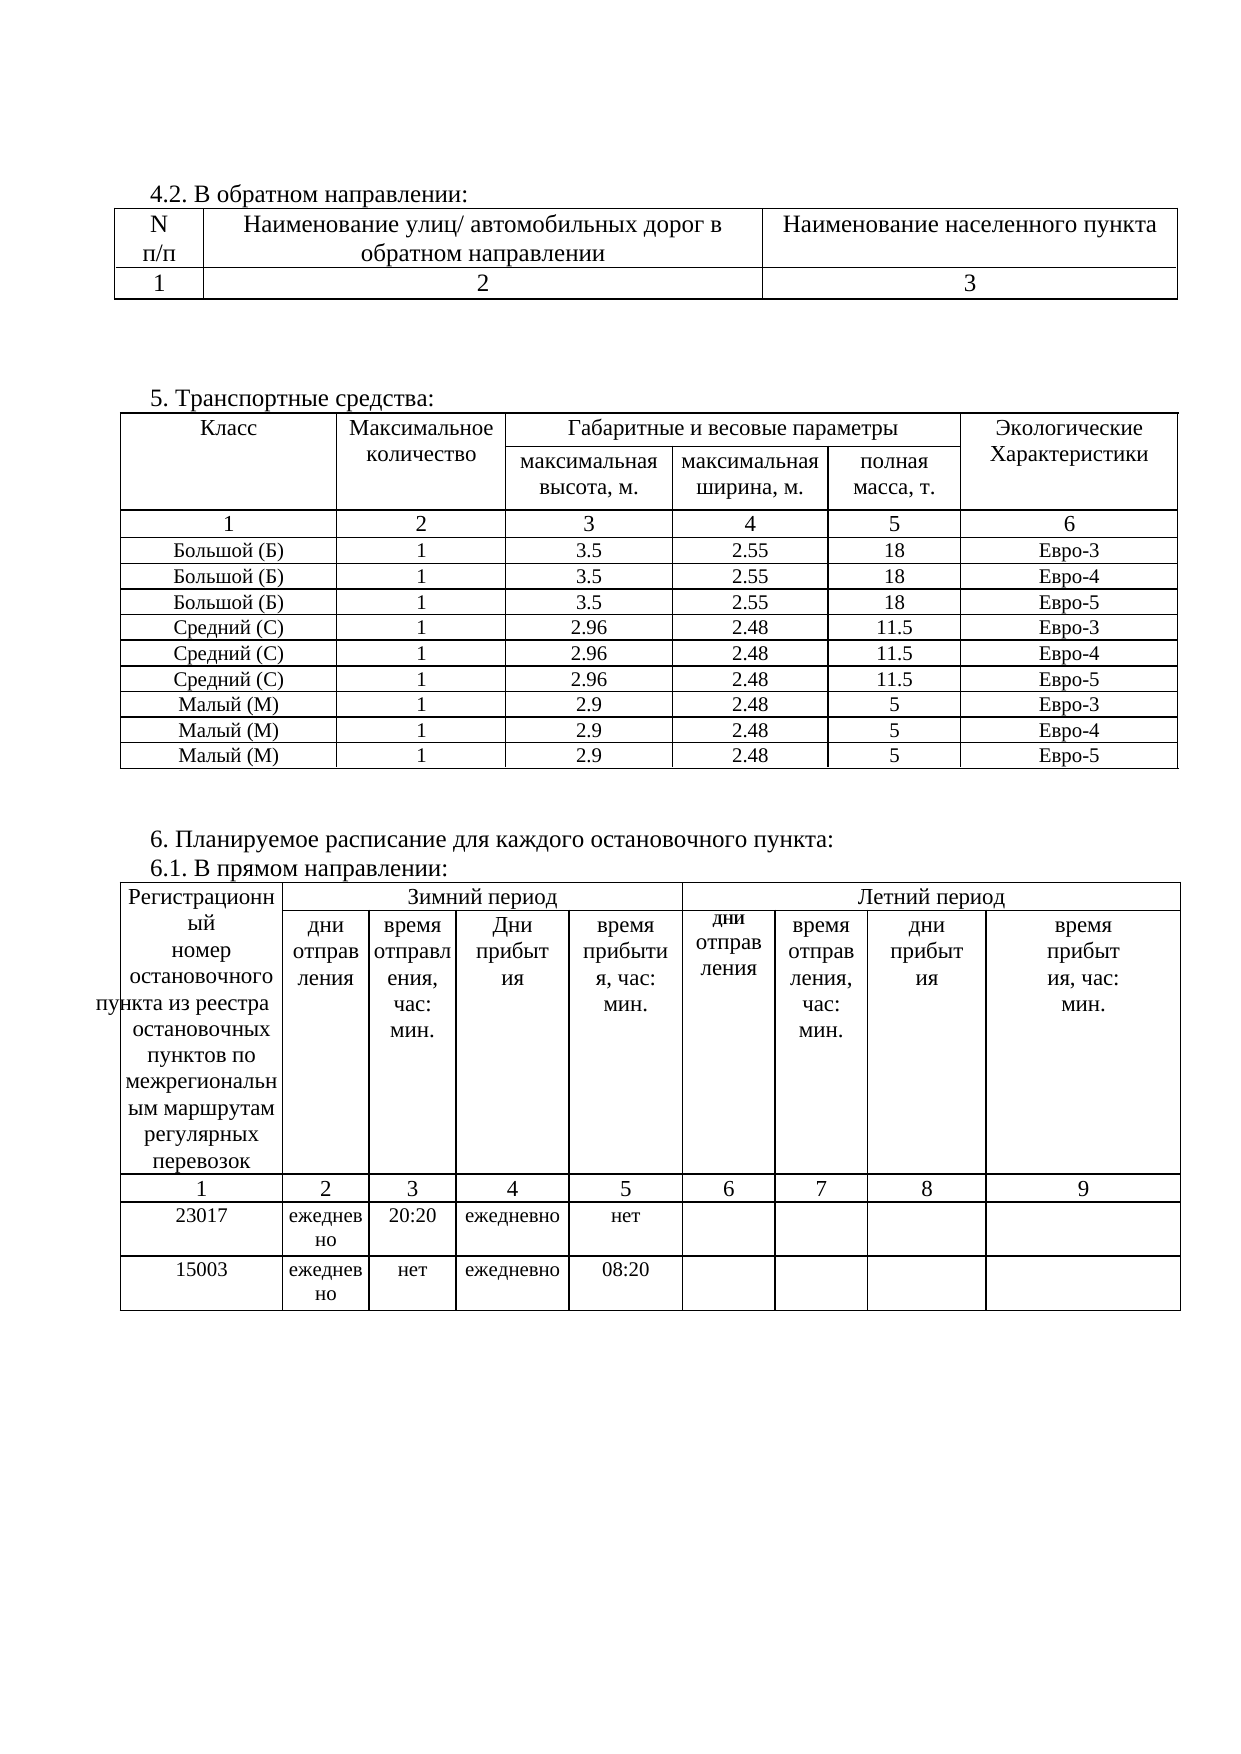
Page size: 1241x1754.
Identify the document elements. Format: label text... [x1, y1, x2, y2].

table_cell [683, 1203, 774, 1255]
table_cell нет [370, 1257, 455, 1310]
table_cell 2.9 [506, 718, 672, 742]
table_cell [868, 1257, 985, 1310]
table_cell 23017 [121, 1203, 282, 1255]
table_cell 11.5 [829, 641, 960, 665]
table_cell Евро-3 [961, 615, 1177, 639]
table_cell Большой (Б) [121, 538, 336, 562]
table_cell Евро-3 [961, 538, 1177, 562]
table_cell максимальная высота, м. [506, 447, 672, 509]
table_cell 3.5 [506, 538, 672, 562]
table_cell 7 [776, 1175, 867, 1201]
table_cell 2.9 [506, 692, 672, 716]
table_cell 2.55 [673, 590, 827, 614]
table_cell 4 [673, 511, 827, 537]
table_cell 20:20 [370, 1203, 455, 1255]
table_cell 2.9 [506, 743, 672, 767]
table_cell 08:20 [570, 1257, 682, 1310]
table_cell Евро-4 [961, 564, 1177, 588]
table_cell 1 [337, 692, 505, 716]
table_cell 2.55 [673, 564, 827, 588]
table_header Габаритные и весовые параметры [506, 414, 960, 446]
table_cell 8 [868, 1175, 985, 1201]
table_cell Малый (М) [121, 743, 336, 767]
text 5. Транспортные средства: [150, 383, 1090, 412]
table_cell 15003 [121, 1257, 282, 1310]
table_cell 2.48 [673, 743, 827, 767]
table_cell 3 [506, 511, 672, 537]
table_header Класс [121, 414, 336, 509]
table_cell Евро-4 [961, 641, 1177, 665]
table_header Летний период [683, 883, 1180, 909]
table_cell 5 [829, 743, 960, 767]
table_cell ДНИ отправ ления [683, 911, 774, 1173]
table_cell 1 [337, 615, 505, 639]
table_cell 1 [337, 718, 505, 742]
table_header Наименование улиц/ автомобильных дорог в обратном направлении [204, 209, 762, 267]
table_cell 9 [987, 1175, 1180, 1201]
table_cell Евро-4 [961, 718, 1177, 742]
table_cell максимальная ширина, м. [673, 447, 827, 509]
table_cell время отправл ения, час: мин. [370, 911, 455, 1173]
table_cell Средний (С) [121, 641, 336, 665]
table_cell 5 [829, 692, 960, 716]
table_cell Средний (С) [121, 667, 336, 691]
table_cell [776, 1257, 867, 1310]
table_cell Дни прибыт ия [457, 911, 568, 1173]
text 6.1. В прямом направлении: [150, 853, 1090, 882]
table_cell Большой (Б) [121, 590, 336, 614]
table_cell Малый (М) [121, 692, 336, 716]
table_cell 2.48 [673, 692, 827, 716]
table_cell 18 [829, 590, 960, 614]
table_cell 1 [121, 1175, 282, 1201]
table_cell дни прибыт ия [868, 911, 985, 1173]
table_cell 5 [829, 718, 960, 742]
table_cell 1 [121, 511, 336, 537]
table_cell Средний (С) [121, 615, 336, 639]
table_cell Евро-5 [961, 590, 1177, 614]
table_cell 1 [337, 641, 505, 665]
table_cell 2.96 [506, 641, 672, 665]
table_cell 1 [337, 667, 505, 691]
table_cell 18 [829, 538, 960, 562]
table_cell 2.48 [673, 641, 827, 665]
table_cell 2 [204, 268, 762, 298]
table_cell ежедневно [457, 1203, 568, 1255]
table_cell 3.5 [506, 564, 672, 588]
table_cell время прибыт ия, час: мин. [987, 911, 1180, 1173]
text 6. Планируемое расписание для каждого остановочного пункта: [150, 824, 1090, 853]
table_cell 5 [829, 511, 960, 537]
table_cell [987, 1203, 1180, 1255]
table_cell время прибыти я, час: мин. [570, 911, 682, 1173]
table_header N п/п [115, 209, 203, 267]
table_cell [683, 1257, 774, 1310]
table_cell 11.5 [829, 615, 960, 639]
table_cell 2.96 [506, 615, 672, 639]
table_cell нет [570, 1203, 682, 1255]
table_cell [868, 1203, 985, 1255]
table_cell 1 [337, 590, 505, 614]
table_cell Евро-5 [961, 667, 1177, 691]
table_cell 3.5 [506, 590, 672, 614]
table_cell 2 [283, 1175, 368, 1201]
table_cell ежедневно [457, 1257, 568, 1310]
table_header Наименование населенного пункта [763, 209, 1177, 267]
table_cell 3 [370, 1175, 455, 1201]
table_cell ежедневно [283, 1203, 368, 1255]
table_cell дни отправ ления [283, 911, 368, 1173]
table_cell 2 [337, 511, 505, 537]
table_cell 3 [763, 267, 1177, 298]
table_cell 1 [337, 564, 505, 588]
table_cell 1 [337, 743, 505, 767]
table_cell 1 [115, 268, 203, 298]
table_header Экологические Характеристики [961, 414, 1177, 509]
table_cell [987, 1257, 1180, 1310]
table_cell 6 [683, 1175, 774, 1201]
table_cell 2.48 [673, 718, 827, 742]
table_cell Большой (Б) [121, 564, 336, 588]
table_cell ежедневно [283, 1257, 368, 1310]
table_cell 2.48 [673, 615, 827, 639]
table_header Регистрационный номер остановочного пункта из реестра остановочных пунктов по межрегиональным маршрутам регулярных перевозок [121, 883, 282, 1173]
table_cell Малый (М) [121, 718, 336, 742]
table_cell 5 [570, 1175, 682, 1201]
table_cell 18 [829, 564, 960, 588]
table_cell [776, 1203, 867, 1255]
table_cell 2.48 [673, 667, 827, 691]
table_cell 4 [457, 1175, 568, 1201]
table_cell 1 [337, 538, 505, 562]
text 4.2. В обратном направлении: [150, 179, 1090, 207]
table_cell Евро-5 [961, 743, 1177, 767]
table_cell 6 [961, 511, 1177, 537]
table_cell 11.5 [829, 667, 960, 691]
table_cell Евро-3 [961, 692, 1177, 716]
table_cell полная масса, т. [829, 447, 960, 509]
table_cell 2.96 [506, 667, 672, 691]
table_header Максимальное количество [337, 414, 505, 509]
table_cell 2.55 [673, 538, 827, 562]
table_cell время отправ ления, час: мин. [776, 911, 867, 1173]
table_header Зимний период [283, 883, 682, 909]
